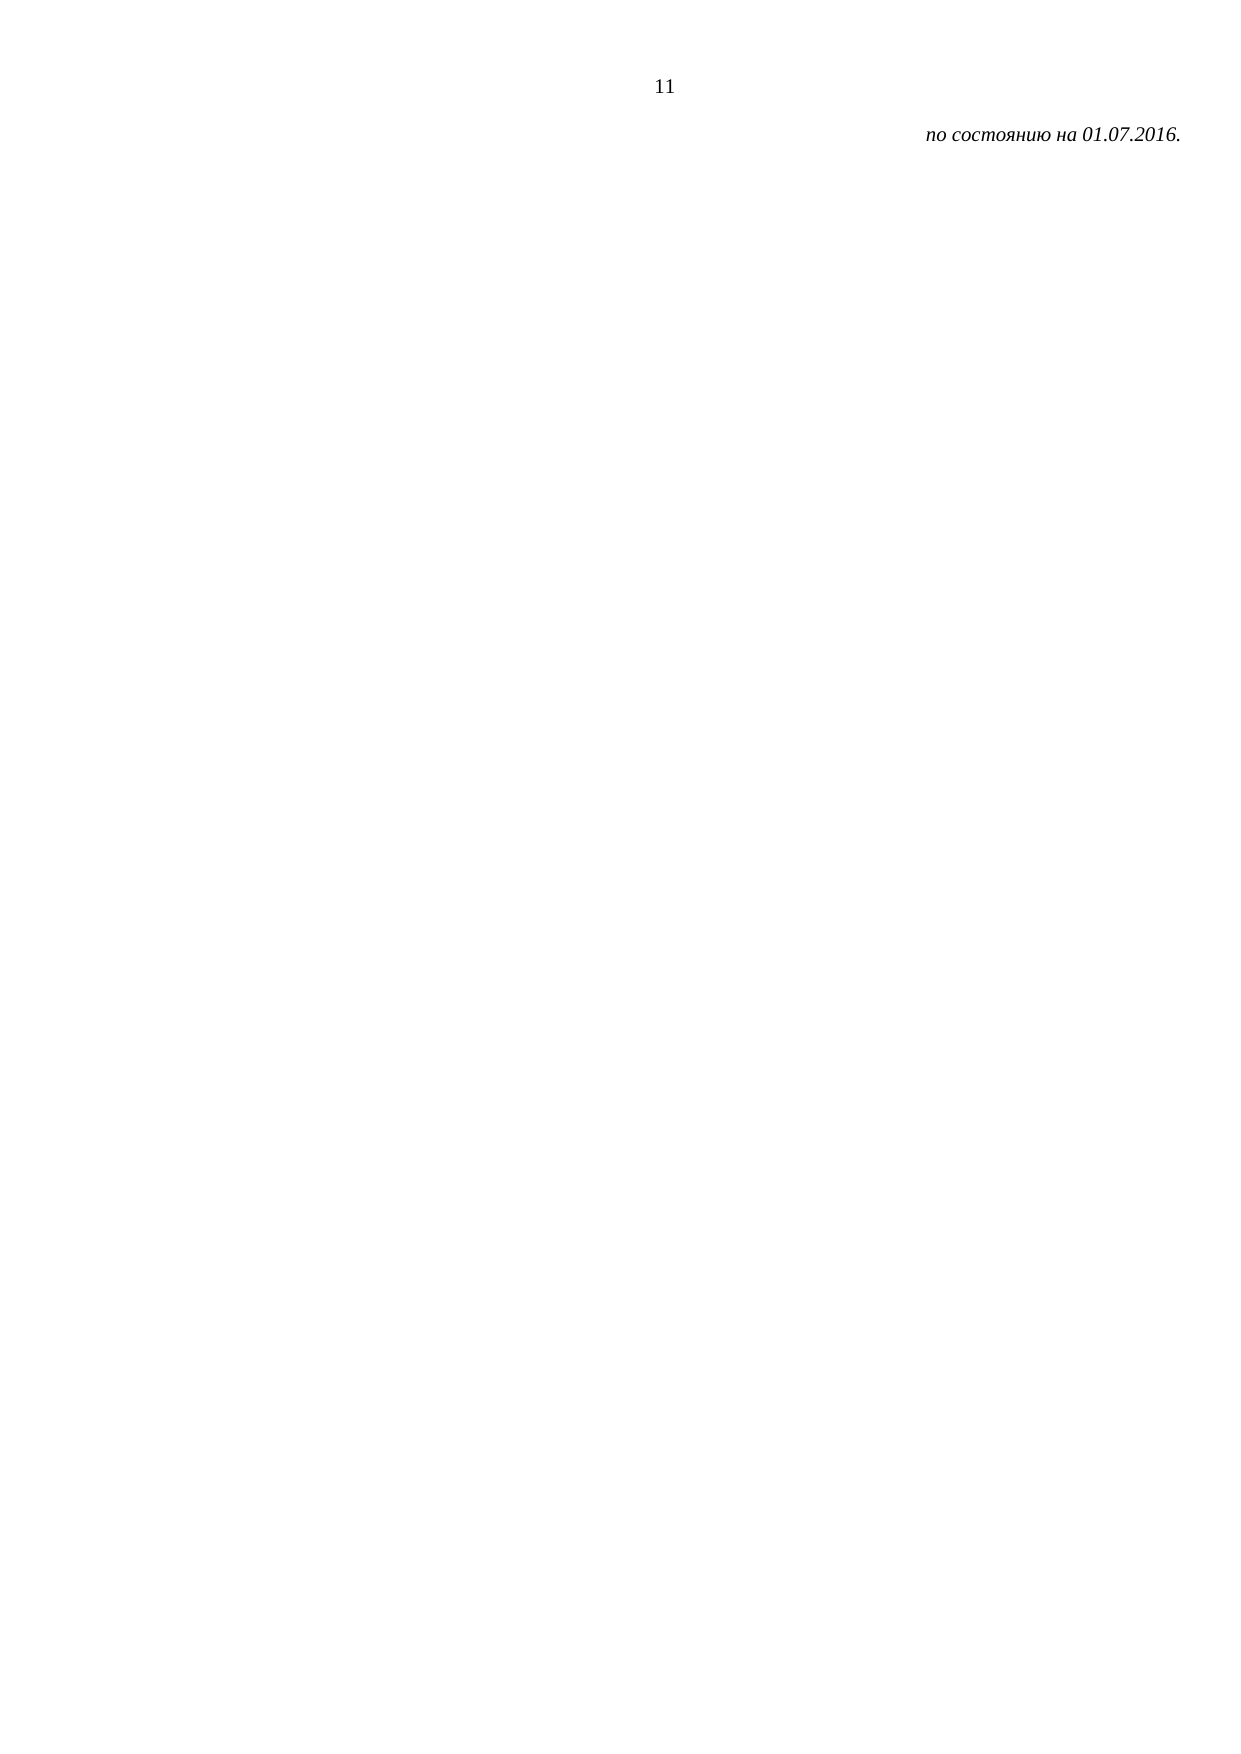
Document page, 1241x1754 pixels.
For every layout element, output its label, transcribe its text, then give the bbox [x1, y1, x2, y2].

text по состоянию на 01.07.2016. [148, 122, 1181, 146]
